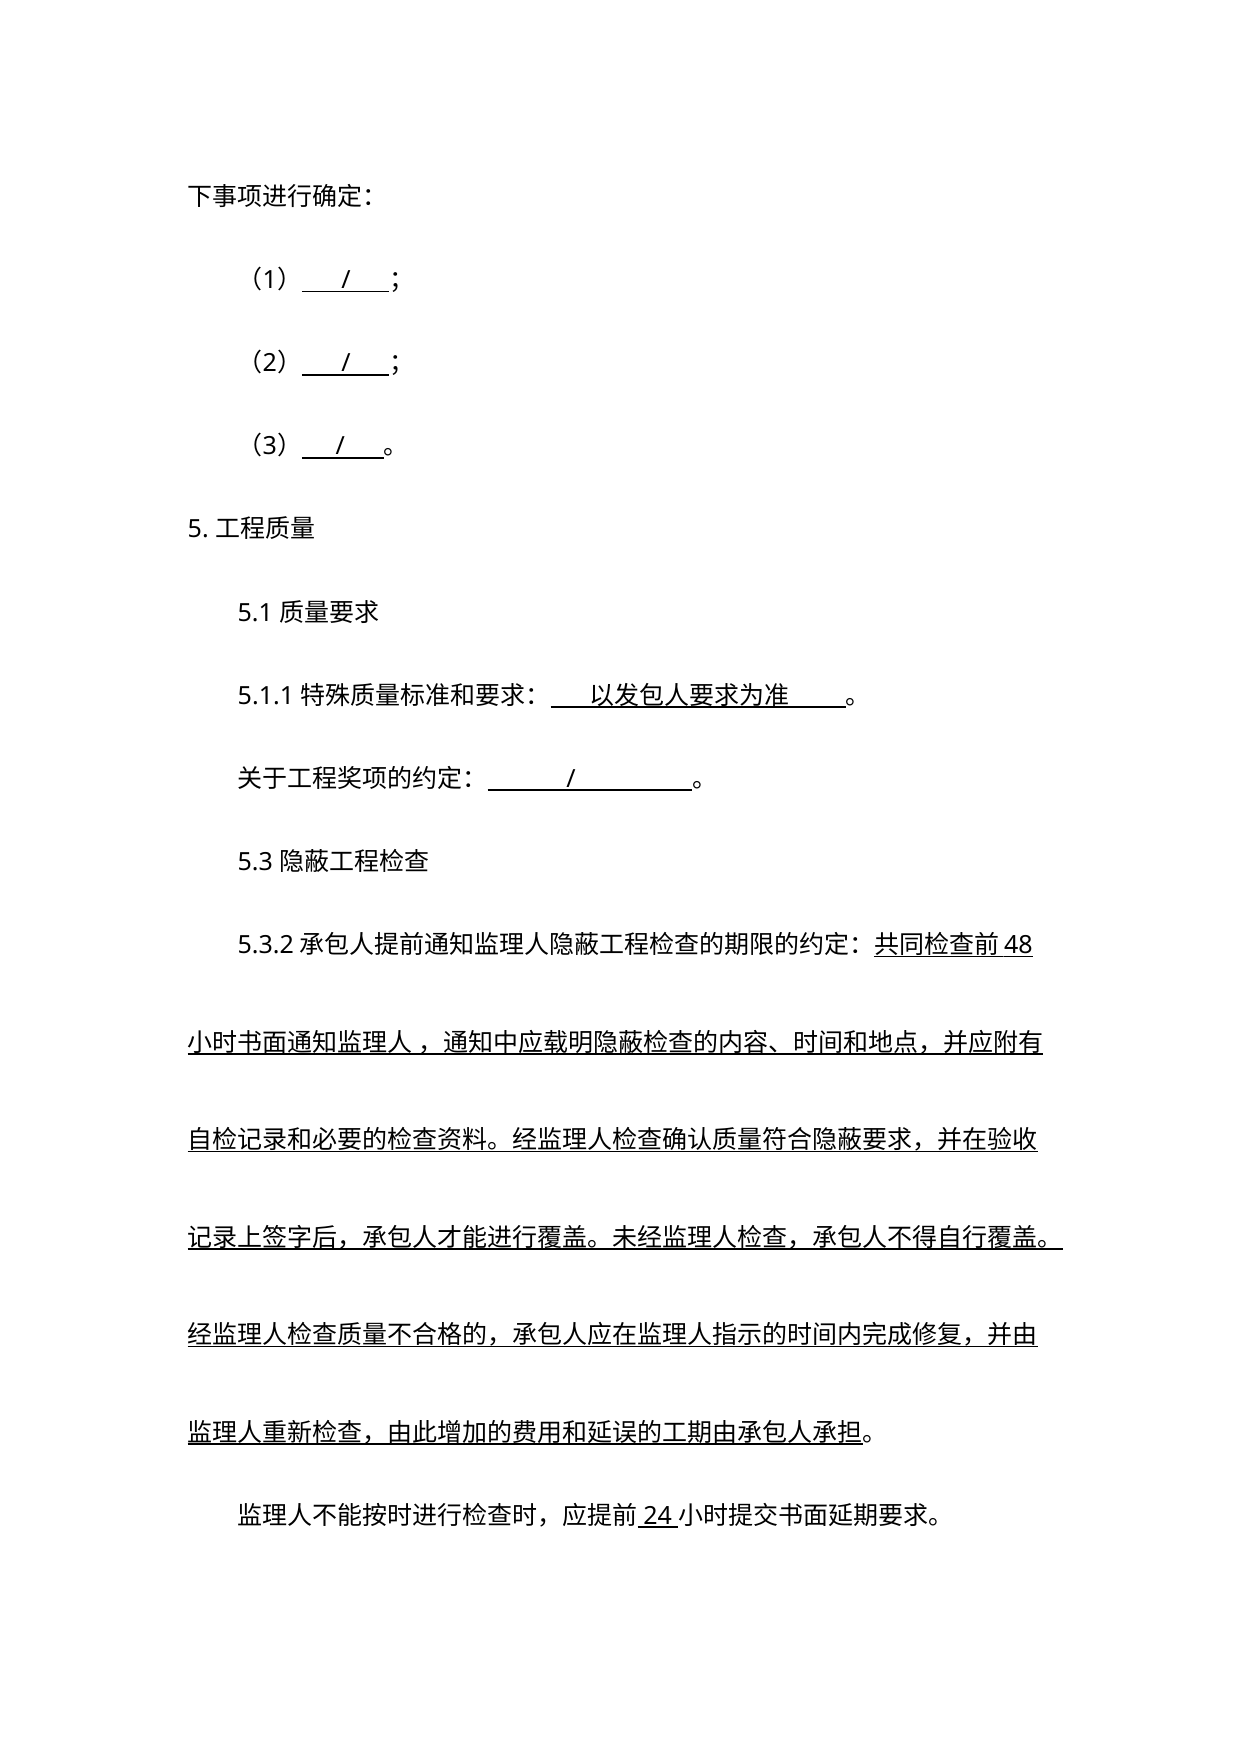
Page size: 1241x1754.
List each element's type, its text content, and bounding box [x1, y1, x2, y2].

text 5.3 隐蔽工程检查 [187, 827, 1053, 892]
text 5.3.2承包人提前通知监理人隐蔽工程检查的期限的约定：共同检查前48小时书面通知监理人 ，通知中应载明隐蔽检查的内容、时间和地点，并应附有自检记录和必要的检查资料。经监理人检查确认质量符合隐蔽要求，并在验收记录上签字后，承包人才能进行覆盖。未经监理人检查，承包人不得自行覆盖。经监理人检查质量不合格的，承包人应在监理人指示的时间内完成修复，并由监理人重新检查，由此增加的费用和延误的工期由承包人承担。 [187, 910, 1053, 1248]
text 5.1.1 特殊质量标准和要求： 以发包人要求为准 。 [187, 661, 1053, 726]
text （1） / ； [187, 245, 1053, 310]
text 5.1 质量要求 [187, 578, 1053, 643]
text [187, 162, 1053, 227]
text 监理人不能按时进行检查时，应提前 24 小时提交书面延期要求。 [187, 1481, 1053, 1546]
text 5. 工程质量 [187, 494, 1053, 559]
text 关于工程奖项的约定： / 。 [187, 744, 1053, 809]
text （2） / ； [187, 328, 1053, 393]
text 5.3.2承包人提前通知监理人隐蔽工程检查的期限的约定：共同检查前48小时书面通知监理人 ，通知中应载明隐蔽检查的内容、时间和地点，并应附有自检记录和必要的检查资料。经监理人检查确认质量符合隐蔽要求，并在验收记录上签字后，承包人才能进行覆盖。未经监理人检查，承包人不得自行覆盖。经监理人检查质量不合格的，承包人应在监理人指示的时间内完成修复，并由监理人重新检查，由此增加的费用和延误的工期由承包人承担。 [187, 1249, 1053, 1463]
text （3） / 。 [187, 411, 1053, 476]
